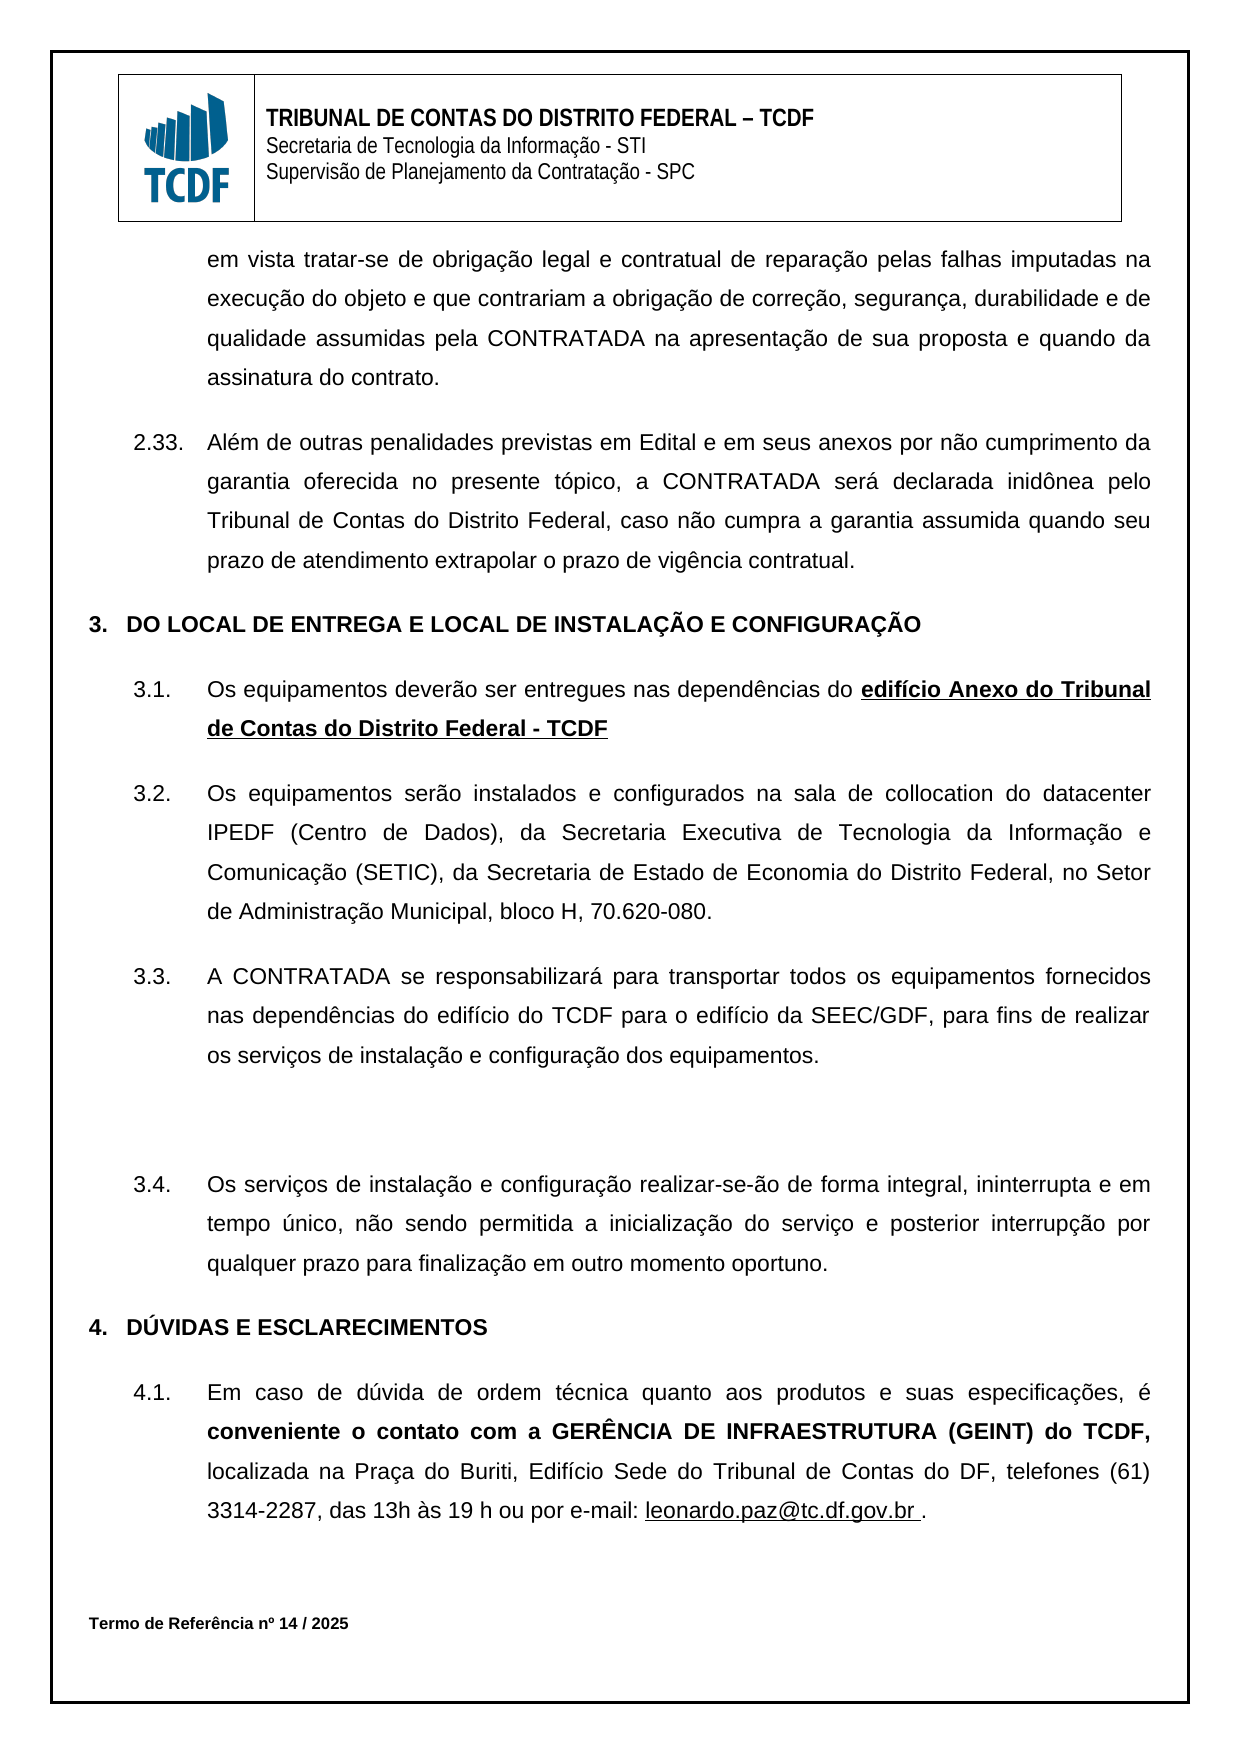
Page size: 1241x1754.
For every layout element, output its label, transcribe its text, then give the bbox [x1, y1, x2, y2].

list DÚVIDAS E ESCLARECIMENTOS [89, 1314, 1152, 1341]
list A CONTRATADA se responsabilizará para transportar todos os equipamentos fornecidos nas dependências do edifício do TCDF para o edifício da SEEC/GDF, para fins de realizar os serviços de instalação e configuração dos equipamentos. [133, 963, 1152, 1068]
list DO LOCAL DE ENTREGA E LOCAL DE INSTALAÇÃO E CONFIGURAÇÃO [89, 611, 1152, 638]
list Além de outras penalidades previstas em Edital e em seus anexos por não cumprimento da garantia oferecida no presente tópico, a CONTRATADA será declarada inidônea pelo Tribunal de Contas do Distrito Federal, caso não cumpra a garantia assumida quando seu prazo de atendimento extrapolar o prazo de vigência contratual. [133, 428, 1152, 573]
list Em caso de dúvida de ordem técnica quanto aos produtos e suas especificações, é conveniente o contato com a GERÊNCIA DE INFRAESTRUTURA (GEINT) do TCDF, localizada na Praça do Buriti, Edifício Sede do Tribunal de Contas do DF, telefones (61) 3314-2287, das 13h às 19 h ou por e-mail: leonardo.paz@tc.df.gov.br . [133, 1379, 1152, 1523]
picture [129, 91, 244, 205]
list Os equipamentos serão instalados e configurados na sala de collocation do datacenter IPEDF (Centro de Dados), da Secretaria Executiva de Tecnologia da Informação e Comunicação (SETIC), da Secretaria de Estado de Economia do Distrito Federal, no Setor de Administração Municipal, bloco H, 70.620-080. [133, 780, 1152, 925]
list Os serviços de instalação e configuração realizar-se-ão de forma integral, ininterrupta e em tempo único, não sendo permitida a inicialização do serviço e posterior interrupção por qualquer prazo para finalização em outro momento oportuno. [133, 1171, 1152, 1276]
list Os equipamentos deverão ser entregues nas dependências do edifício Anexo do Tribunal de Contas do Distrito Federal - TCDF [133, 676, 1152, 742]
